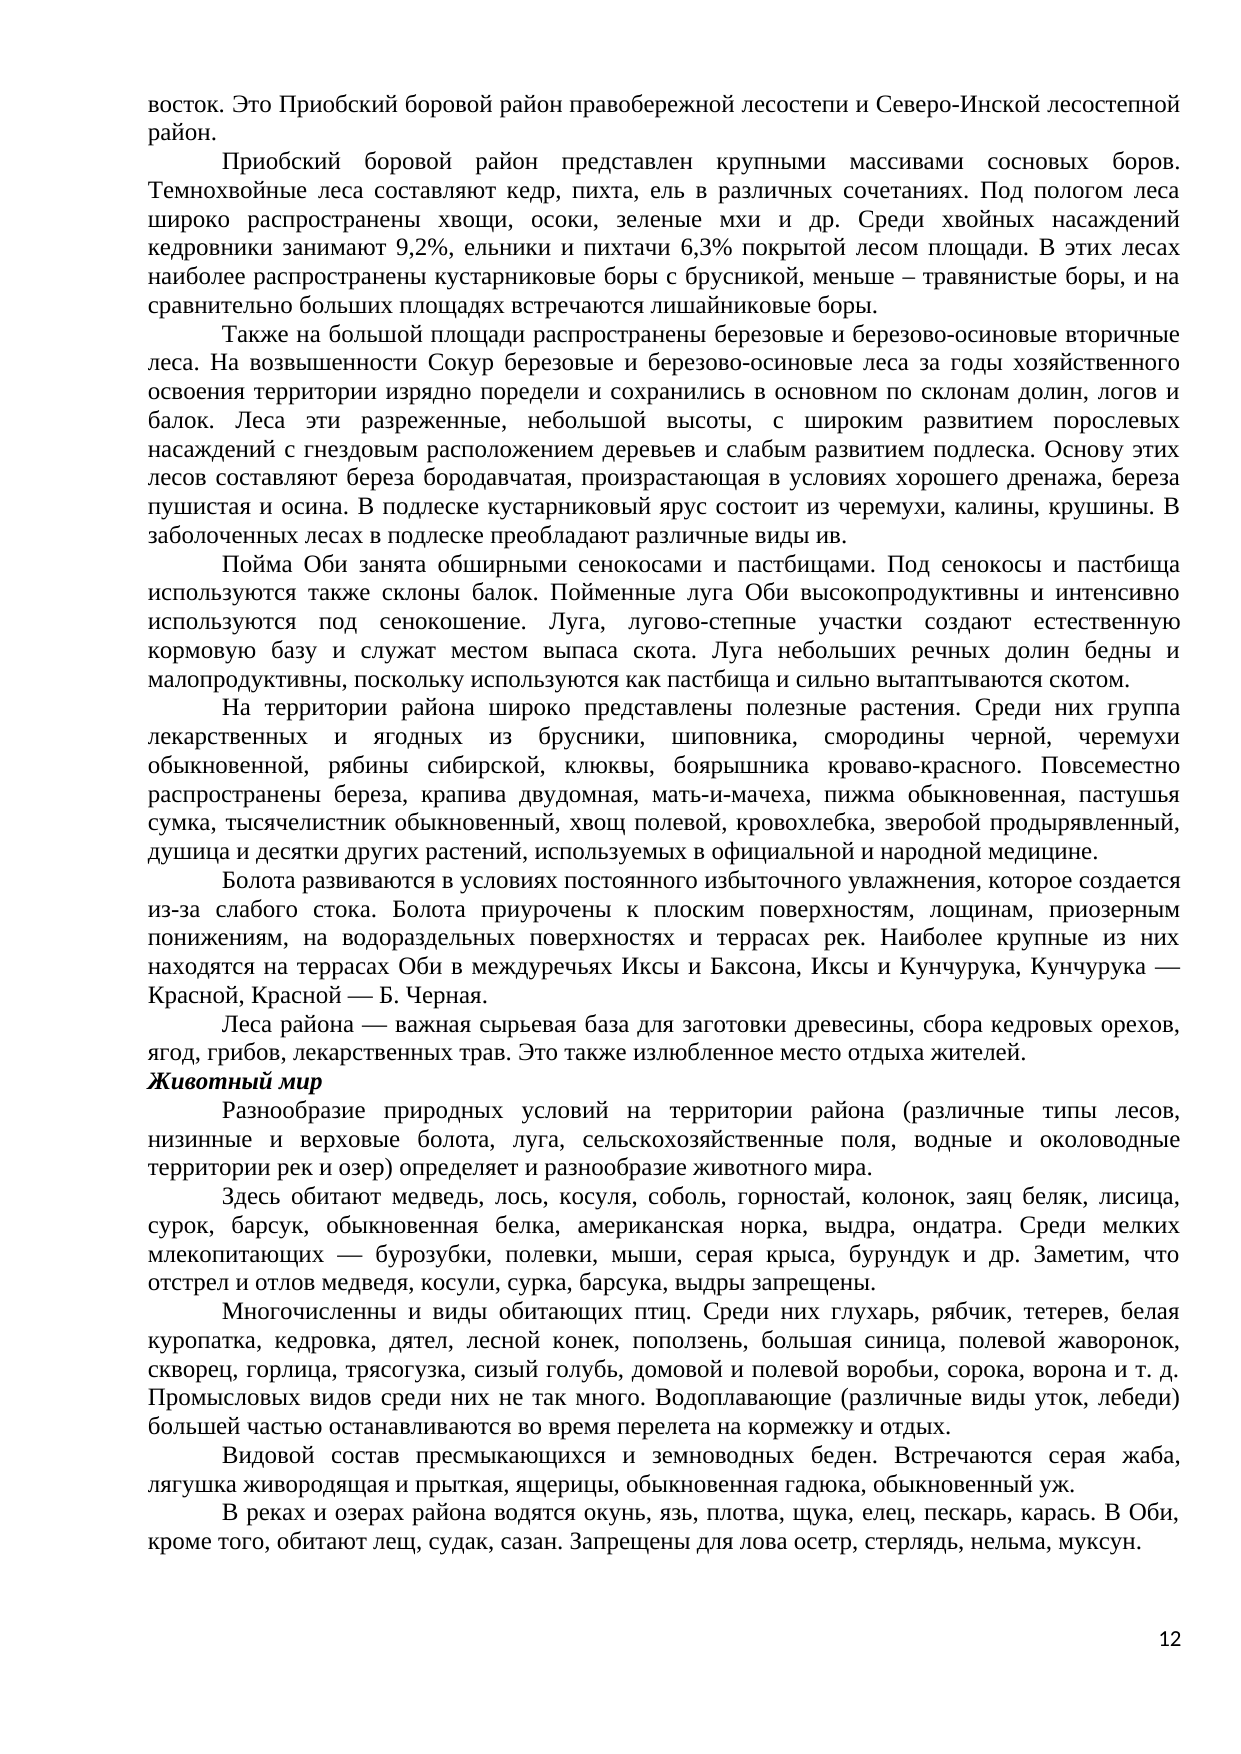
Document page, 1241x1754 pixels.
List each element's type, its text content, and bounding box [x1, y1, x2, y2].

text В реках и озерах района водятся окунь, язь, плотва, щука, елец, пескарь, карась. В Оби, кроме того, обитают лещ, судак, сазан. Запрещены для лова осетр, стерлядь, нельма, муксун. [148, 1497, 1181, 1555]
text На территории района широко представлены полезные растения. Среди них группа лекарственных и ягодных из брусники, шиповника, смородины черной, черемухи обыкновенной, рябины сибирской, клюквы, боярышника кроваво-красного. Повсеместно распространены береза, крапива двудомная, мать-и-мачеха, пижма обыкновенная, пастушья сумка, тысячелистник обыкновенный, хвощ полевой, кровохлебка, зверобой продырявленный, душица и десятки других растений, используемых в официальной и народной медицине. [148, 692, 1181, 865]
text Здесь обитают медведь, лось, косуля, соболь, горностай, колонок, заяц беляк, лисица, сурок, барсук, обыкновенная белка, американская норка, выдра, ондатра. Среди мелких млекопитающих — бурозубки, полевки, мыши, серая крыса, бурундук и др. Заметим, что отстрел и отлов медведя, косули, сурка, барсука, выдры запрещены. [148, 1181, 1181, 1296]
text Видовой состав пресмыкающихся и земноводных беден. Встречаются серая жаба, лягушка живородящая и прыткая, ящерицы, обыкновенная гадюка, обыкновенный уж. [148, 1440, 1181, 1497]
text Леса района — важная сырьевая база для заготовки древесины, сбора кедровых орехов, ягод, грибов, лекарственных трав. Это также излюбленное место отдыха жителей. [148, 1009, 1181, 1066]
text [148, 89, 1181, 146]
text Животный мир [148, 1066, 1152, 1095]
text Также на большой площади распространены березовые и березово-осиновые вторичные леса. На возвышенности Сокур березовые и березово-осиновые леса за годы хозяйственного освоения территории изрядно поредели и сохранились в основном по склонам долин, логов и балок. Леса эти разреженные, небольшой высоты, с широким развитием порослевых насаждений с гнездовым расположением деревьев и слабым развитием подлеска. Основу этих лесов составляют береза бородавчатая, произрастающая в условиях хорошего дренажа, береза пушистая и осина. В подлеске кустарниковый ярус состоит из черемухи, калины, крушины. В заболоченных лесах в подлеске преобладают различные виды ив. [148, 319, 1181, 549]
text Приобский боровой район представлен крупными массивами сосновых боров. Темнохвойные леса составляют кедр, пихта, ель в различных сочетаниях. Под пологом леса широко распространены хвощи, осоки, зеленые мхи и др. Среди хвойных насаждений кедровники занимают 9,2%, ельники и пихтачи 6,3% покрытой лесом площади. В этих лесах наиболее распространены кустарниковые боры с брусникой, меньше – травянистые боры, и на сравнительно больших площадях встречаются лишайниковые боры. [148, 146, 1181, 319]
text Пойма Оби занята обширными сенокосами и пастбищами. Под сенокосы и пастбища используются также склоны балок. Пойменные луга Оби высокопродуктивны и интенсивно используются под сенокошение. Луга, лугово-степные участки создают естественную кормовую базу и служат местом выпаса скота. Луга небольших речных долин бедны и малопродуктивны, поскольку используются как пастбища и сильно вытаптываются скотом. [148, 549, 1181, 692]
text Многочисленны и виды обитающих птиц. Среди них глухарь, рябчик, тетерев, белая куропатка, кедровка, дятел, лесной конек, поползень, большая синица, полевой жаворонок, скворец, горлица, трясогузка, сизый голубь, домовой и полевой воробьи, сорока, ворона и т. д. Промысловых видов среди них не так много. Водоплавающие (различные виды уток, лебеди) большей частью останавливаются во время перелета на кормежку и отдых. [148, 1296, 1181, 1440]
text Болота развиваются в условиях постоянного избыточного увлажнения, которое создается из-за слабого стока. Болота приурочены к плоским поверхностям, лощинам, приозерным понижениям, на водораздельных поверхностях и террасах рек. Наиболее крупные из них находятся на террасах Оби в междуречьях Иксы и Баксона, Иксы и Кунчурука, Кунчурука — Красной, Красной — Б. Черная. [148, 865, 1181, 1009]
text Разнообразие природных условий на территории района (различные типы лесов, низинные и верховые болота, луга, сельскохозяйственные поля, водные и околоводные территории рек и озер) определяет и разнообразие животного мира. [148, 1095, 1181, 1181]
